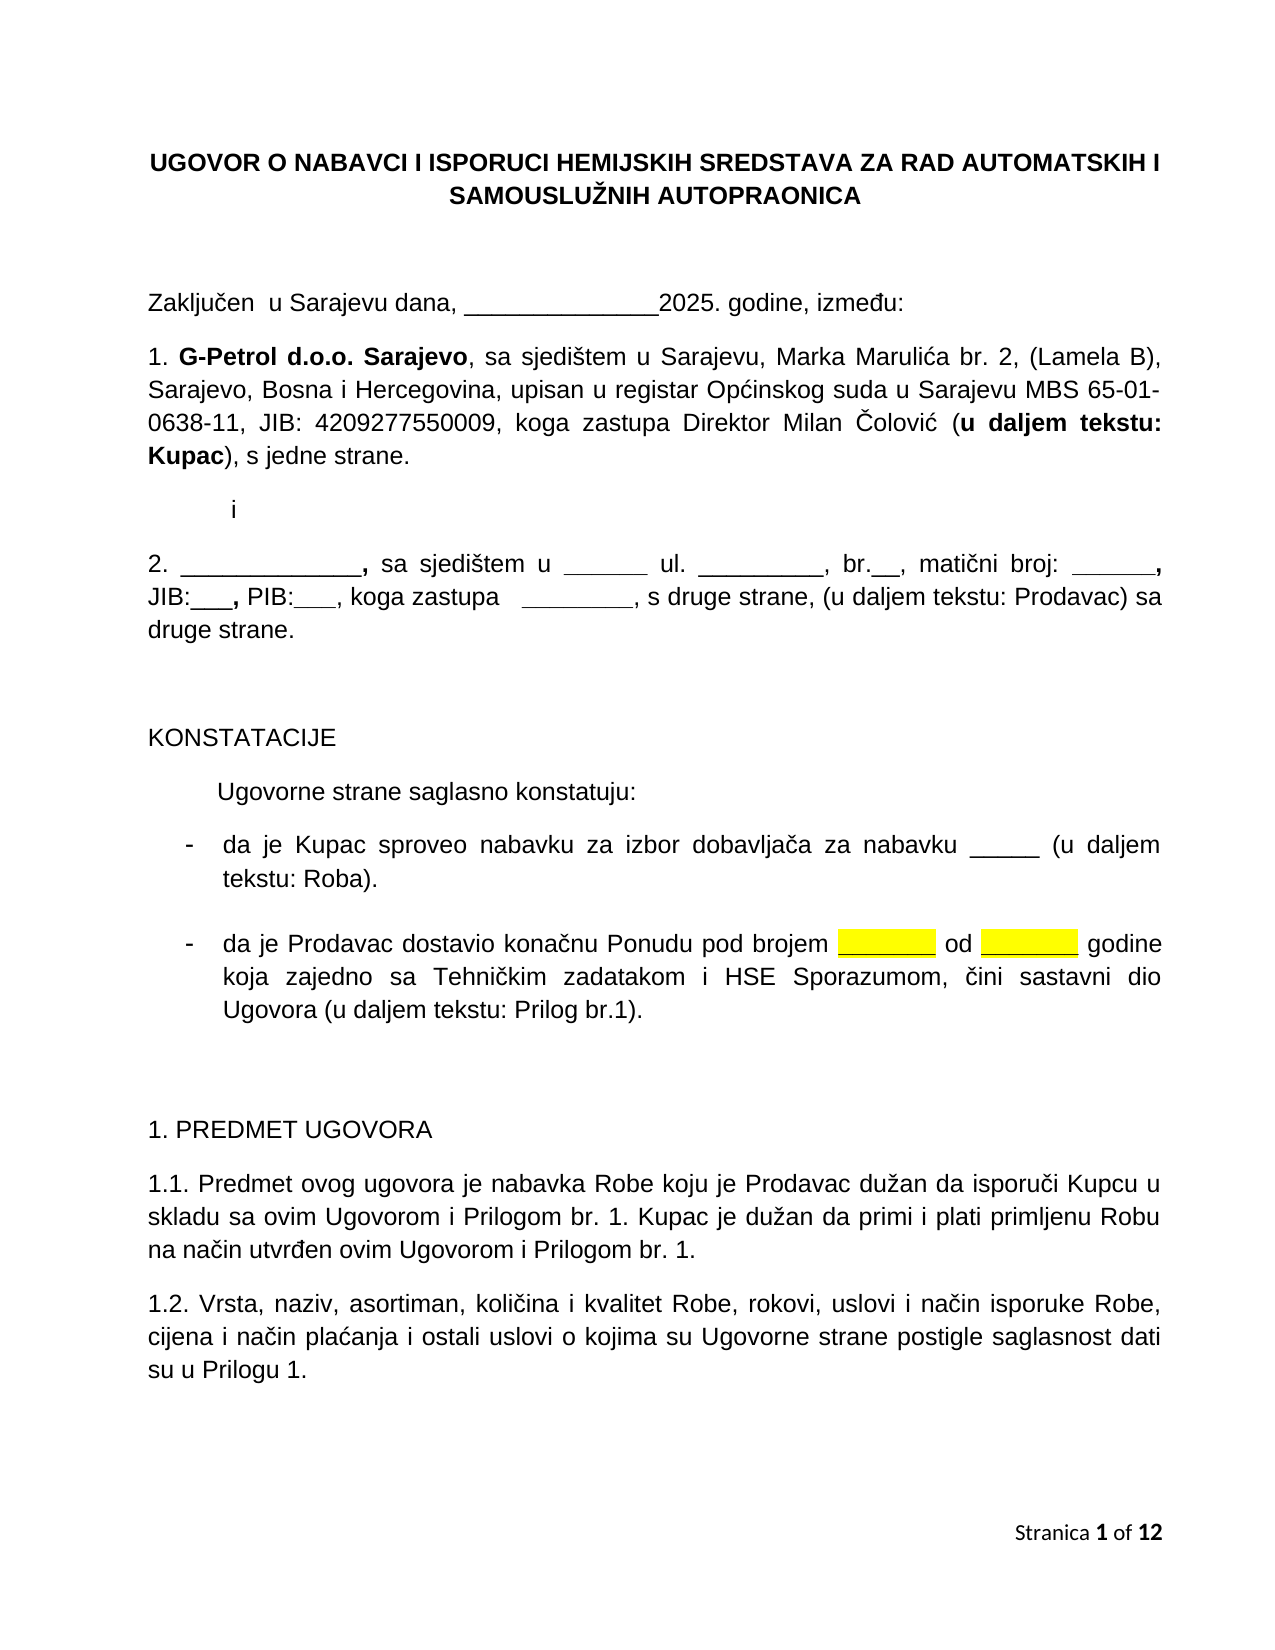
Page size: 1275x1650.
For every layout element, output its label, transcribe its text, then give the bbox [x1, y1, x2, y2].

text 1. PREDMET UGOVORA [148, 1115, 1162, 1144]
text UGOVOR O NABAVCI I ISPORUCI HEMIJSKIH SREDSTAVA ZA RAD AUTOMATSKIH I SAMOUSLUŽNIH AUTOPRAONICA [148, 148, 1162, 209]
text Zaključen u Sarajevu dana, ______________2025. godine, između: [148, 288, 1162, 317]
text 2. _____________, sa sjedištem u ______ ul. _________, br.__, matični broj: ______, JIB:___, PIB:___, koga zastupa ________, s druge strane, (u daljem tekstu: Prodavac) sa druge strane. [148, 549, 1162, 644]
text Ugovorne strane saglasno konstatuju: [148, 777, 1162, 805]
text 1. G-Petrol d.o.o. Sarajevo, sa sjedištem u Sarajevu, Marka Marulića br. 2, (Lamela B), Sarajevo, Bosna i Hercegovina, upisan u registar Općinskog suda u Sarajevu MBS 65-01-0638-11, JIB: 4209277550009, koga zastupa Direktor Milan Čolović (u daljem tekstu: Kupac), s jedne strane. [148, 342, 1162, 470]
text 1.1. Predmet ovog ugovora je nabavka Robe koju je Prodavac dužan da isporuči Kupcu u skladu sa ovim Ugovorom i Prilogom br. 1. Kupac je dužan da primi i plati primljenu Robu na način utvrđen ovim Ugovorom i Prilogom br. 1. [148, 1169, 1162, 1263]
list da je Kupac sproveo nabavku za izbor dobavljača za nabavku _____ (u daljem tekstu: Roba). [185, 830, 1162, 892]
text KONSTATACIJE [148, 723, 1162, 751]
text i [148, 495, 1162, 524]
list da je Prodavac dostavio konačnu Ponudu pod brojem _______ od _______ godine koja zajedno sa Tehničkim zadatakom i HSE Sporazumom, čini sastavni dio Ugovora (u daljem tekstu: Prilog br.1). [185, 929, 1162, 1024]
text 1.2. Vrsta, naziv, asortiman, količina i kvalitet Robe, rokovi, uslovi i način isporuke Robe, cijena i način plaćanja i ostali uslovi o kojima su Ugovorne strane postigle saglasnost dati su u Prilogu 1. [148, 1289, 1162, 1383]
